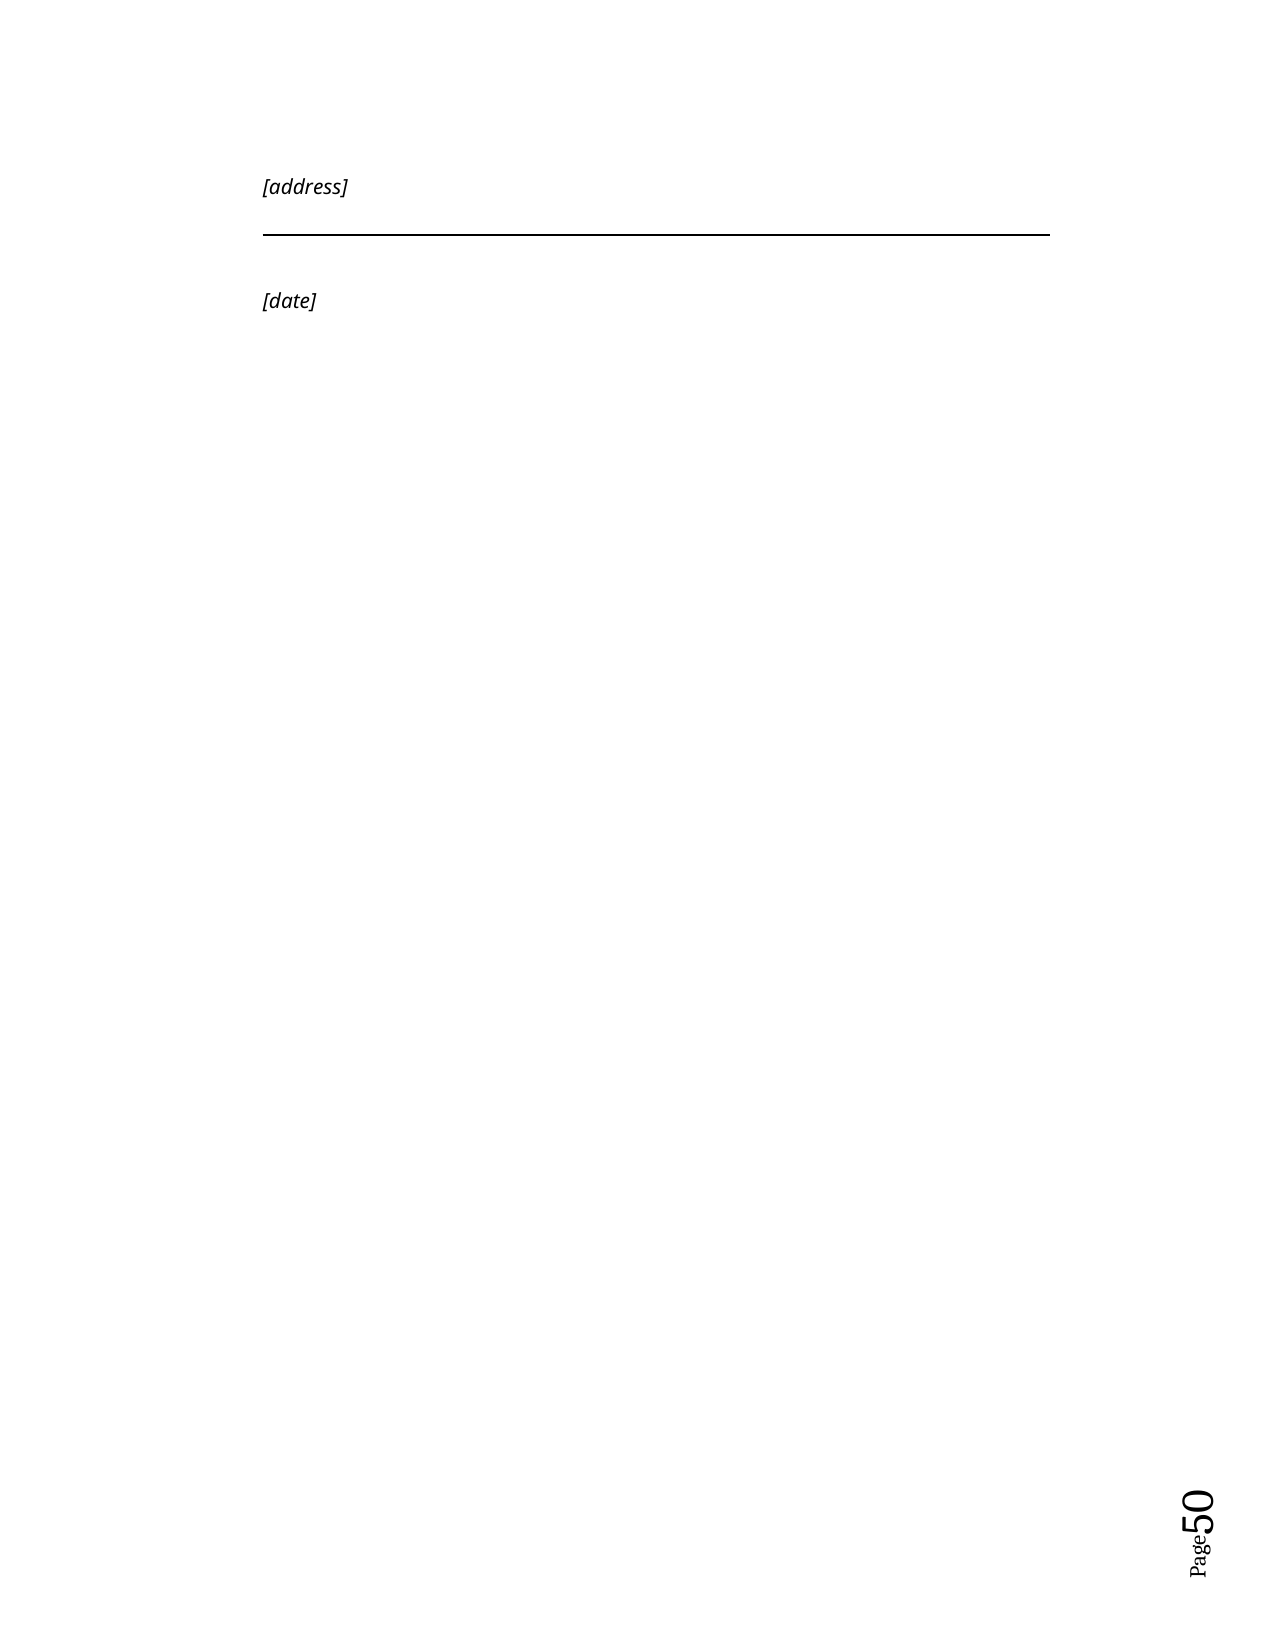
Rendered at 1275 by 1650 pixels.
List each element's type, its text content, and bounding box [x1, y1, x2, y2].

text [date] [263, 286, 1137, 315]
text [address] [263, 176, 1137, 199]
